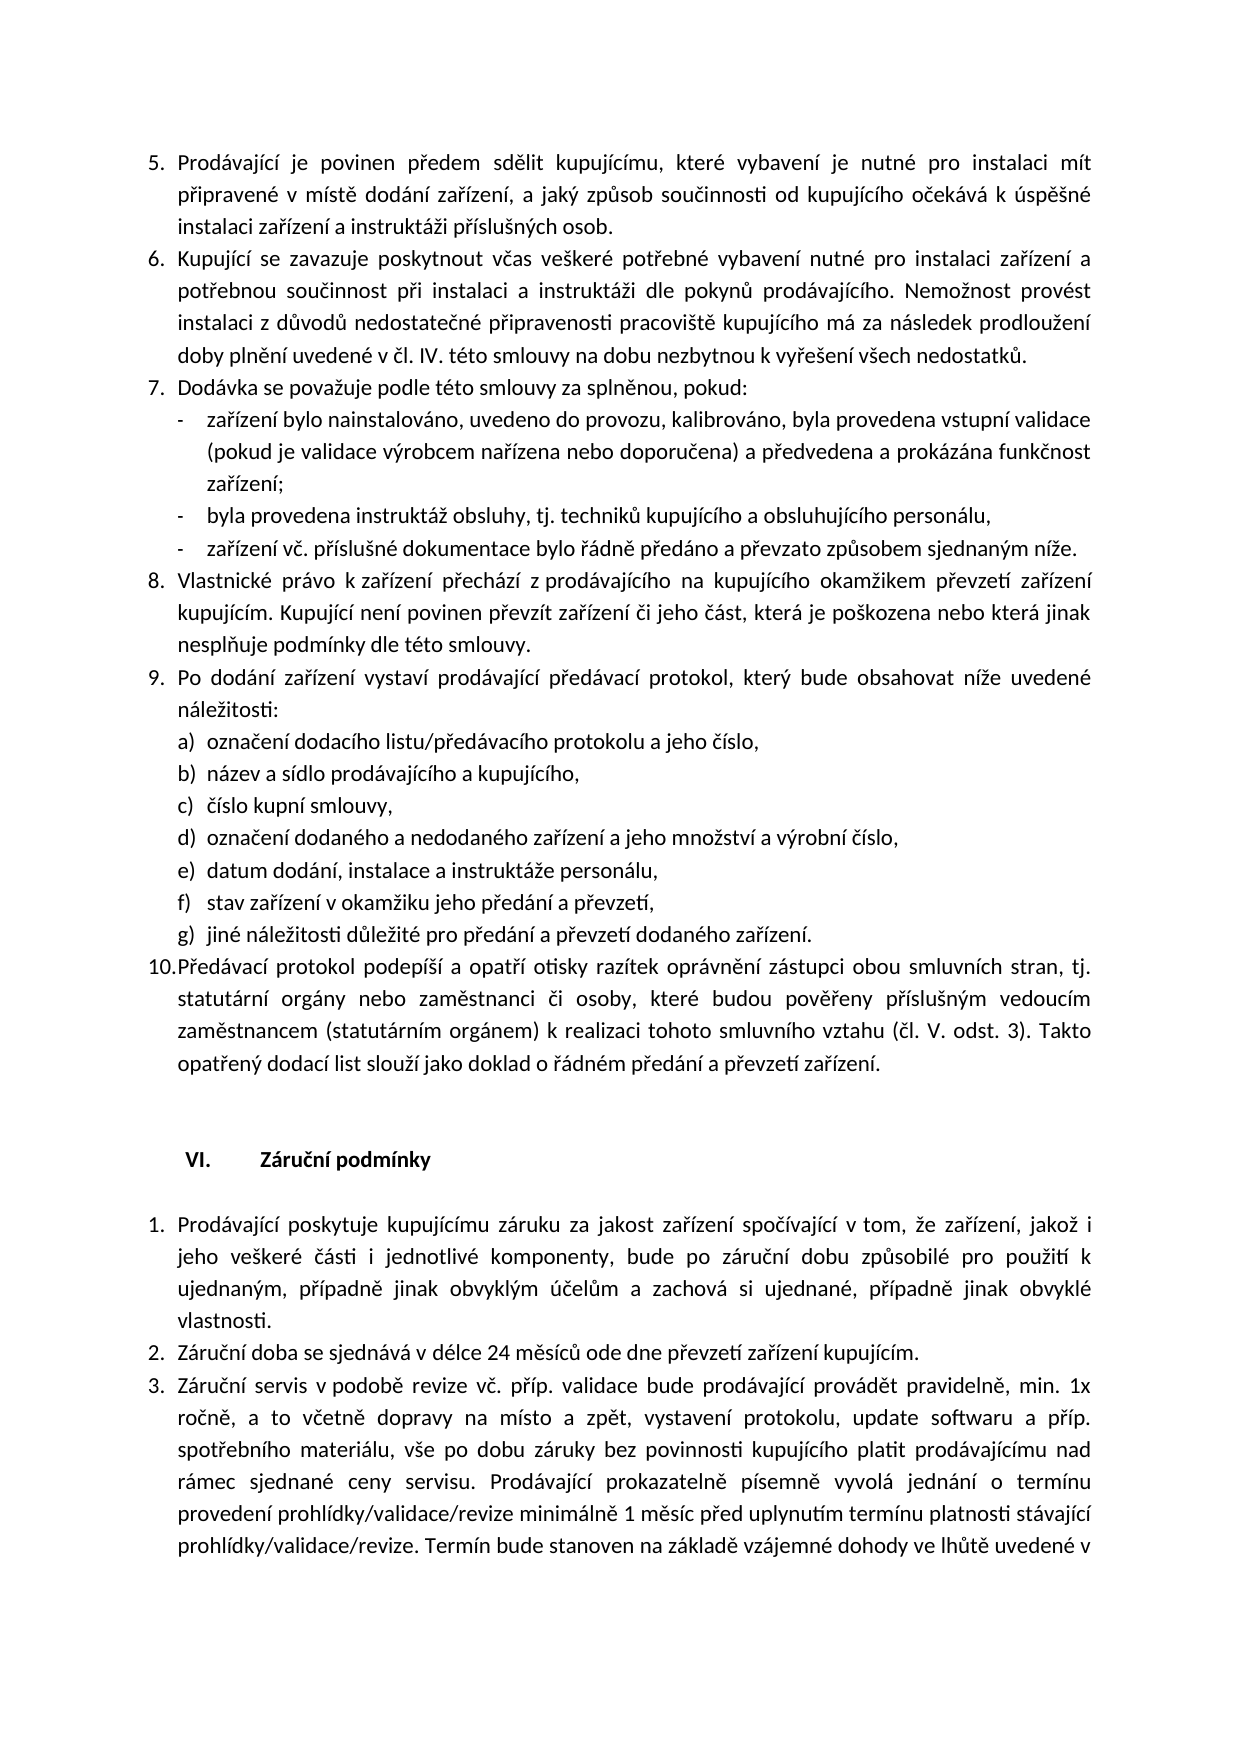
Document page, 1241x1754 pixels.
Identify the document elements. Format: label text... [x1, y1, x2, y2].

list Záruční doba se sjednává v délce 24 měsíců ode dne převzetí zařízení kupujícím. [148, 1338, 1093, 1367]
list Prodávající poskytuje kupujícímu záruku za jakost zařízení spočívající v tom, že zařízení, jakož i jeho veškeré části i jednotlivé komponenty, bude po záruční dobu způsobilé pro použití k ujednaným, případně jinak obvyklým účelům a zachová si ujednané, případně jinak obvyklé vlastnosti. [148, 1210, 1093, 1334]
list Předávací protokol podepíší a opatří otisky razítek oprávnění zástupci obou smluvních stran, tj. statutární orgány nebo zaměstnanci či osoby, které budou pověřeny příslušným vedoucím zaměstnancem (statutárním orgánem) k realizaci tohoto smluvního vztahu (čl. V. odst. 3). Takto opatřený dodací list slouží jako doklad o řádném předání a převzetí zařízení. [148, 952, 1093, 1077]
list datum dodání, instalace a instruktáže personálu, [177, 856, 1093, 884]
list Dodávka se považuje podle této smlouvy za splněnou, pokud: [148, 373, 1093, 401]
list číslo kupní smlouvy, [177, 791, 1093, 819]
list Vlastnické právo k zařízení přechází z prodávajícího na kupujícího okamžikem převzetí zařízení kupujícím. Kupující není povinen převzít zařízení či jeho část, která je poškozena nebo která jinak nesplňuje podmínky dle této smlouvy. [148, 566, 1093, 658]
list název a sídlo prodávajícího a kupujícího, [177, 759, 1093, 787]
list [148, 1371, 1093, 1560]
list označení dodaného a nedodaného zařízení a jeho množství a výrobní číslo, [177, 823, 1093, 852]
list Kupující se zavazuje poskytnout včas veškeré potřebné vybavení nutné pro instalaci zařízení a potřebnou součinnost při instalaci a instruktáži dle pokynů prodávajícího. Nemožnost provést instalaci z důvodů nedostatečné připravenosti pracoviště kupujícího má za následek prodloužení doby plnění uvedené v čl. IV. této smlouvy na dobu nezbytnou k vyřešení všech nedostatků. [148, 244, 1093, 369]
list Po dodání zařízení vystaví prodávající předávací protokol, který bude obsahovat níže uvedené náležitosti: [148, 663, 1093, 723]
list Záruční podmínky [185, 1145, 1093, 1173]
list zařízení vč. příslušné dokumentace bylo řádně předáno a převzato způsobem sjednaným níže. [177, 534, 1093, 562]
list označení dodacího listu/předávacího protokolu a jeho číslo, [177, 727, 1093, 755]
list Prodávající je povinen předem sdělit kupujícímu, které vybavení je nutné pro instalaci mít připravené v místě dodání zařízení, a jaký způsob součinnosti od kupujícího očekává k úspěšné instalaci zařízení a instruktáži příslušných osob. [148, 148, 1093, 240]
list byla provedena instruktáž obsluhy, tj. techniků kupujícího a obsluhujícího personálu, [177, 502, 1093, 530]
list jiné náležitosti důležité pro předání a převzetí dodaného zařízení. [177, 920, 1093, 948]
list zařízení bylo nainstalováno, uvedeno do provozu, kalibrováno, byla provedena vstupní validace (pokud je validace výrobcem nařízena nebo doporučena) a předvedena a prokázána funkčnost zařízení; [177, 405, 1093, 497]
list stav zařízení v okamžiku jeho předání a převzetí, [177, 888, 1093, 916]
